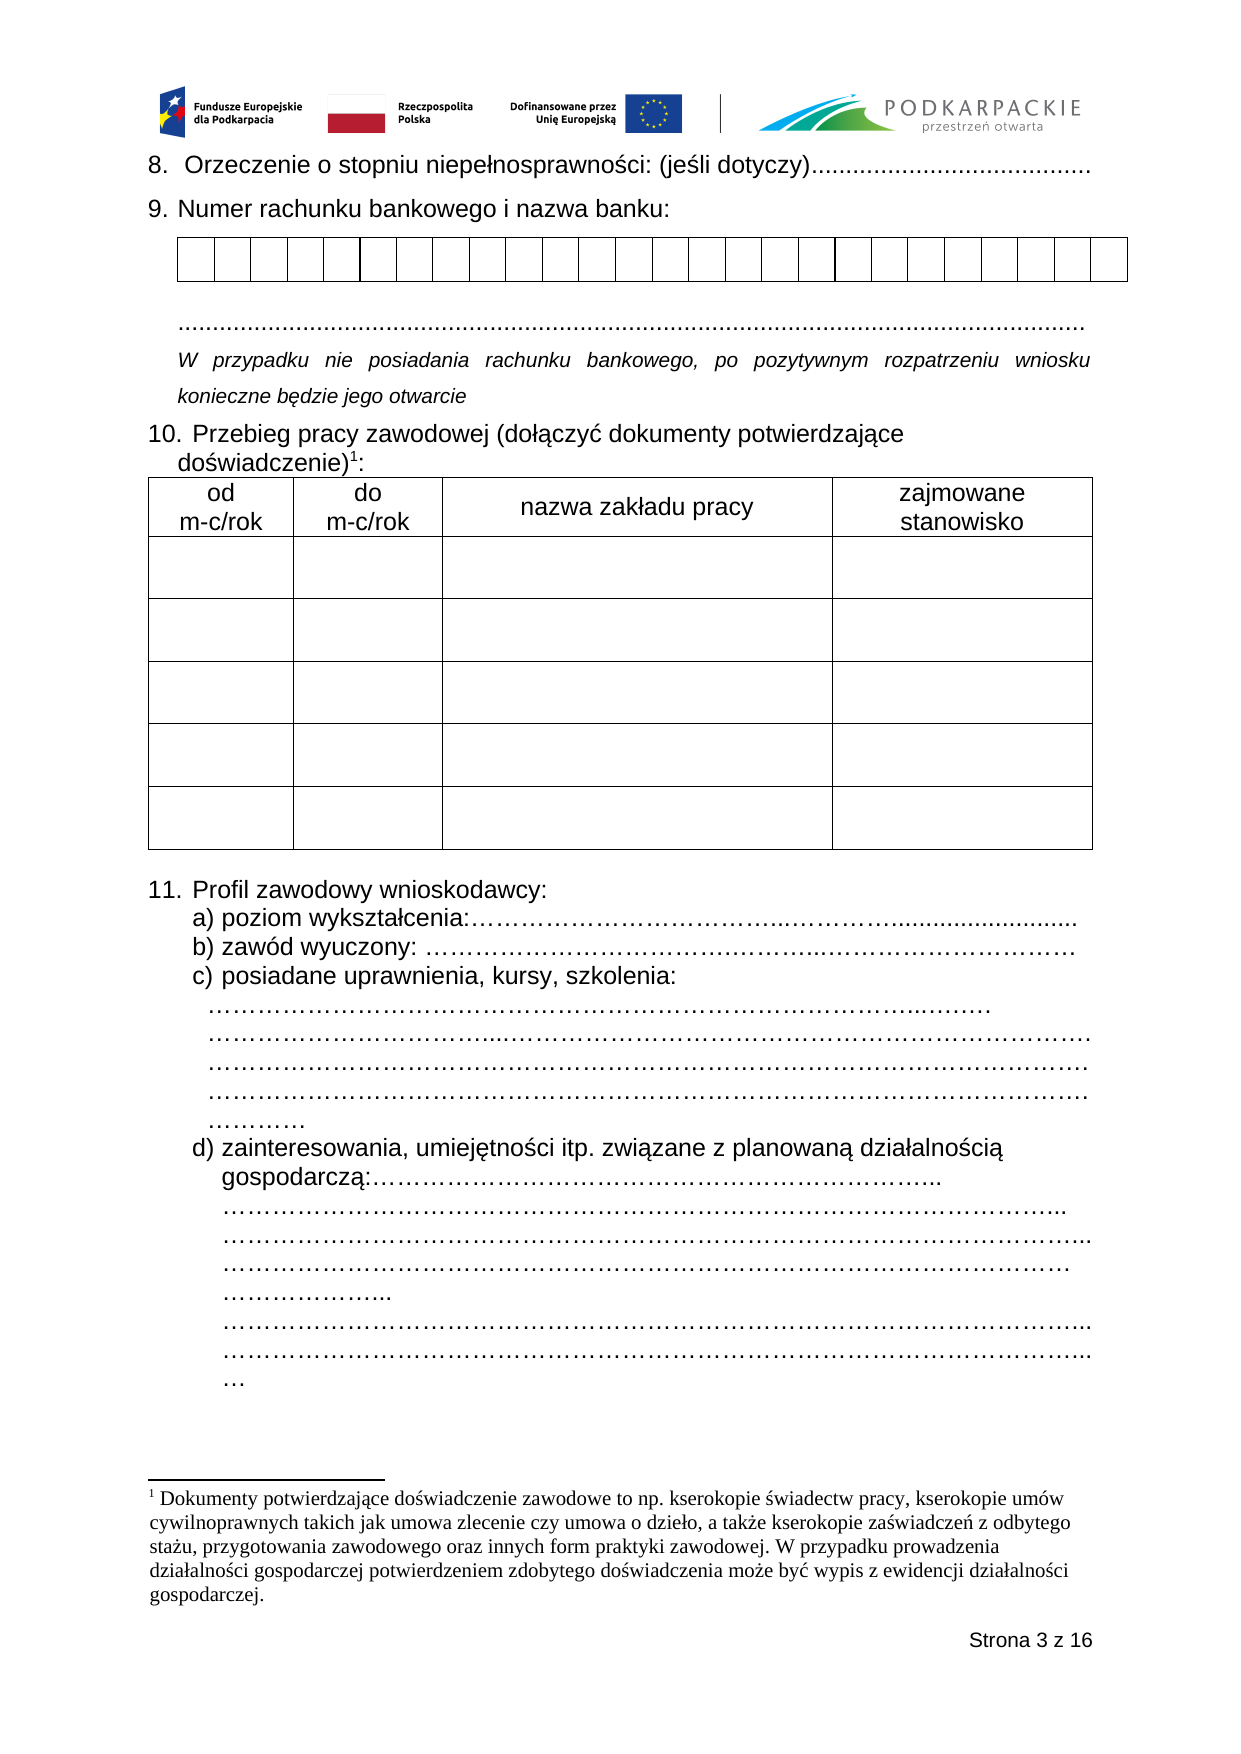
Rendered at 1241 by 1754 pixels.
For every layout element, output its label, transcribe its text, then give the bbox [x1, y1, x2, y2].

picture [147, 73, 1093, 151]
table_header [726, 238, 761, 281]
table_header [616, 238, 652, 281]
table_cell [149, 599, 293, 661]
list zainteresowania, umiejętności itp. związane z planowaną działalnością gospodarczą:…………………………………………………………...………………………………………………………………………………………...…………………………………………………………………………………………...…………………………………………………………………………………………………………...…………………………………………………………………………………………...…………………………………………………………………………………………...… [192, 1133, 1093, 1392]
table_header od m-c/rok [149, 478, 293, 536]
table_header [689, 238, 725, 281]
table_header zajmowane stanowisko [833, 478, 1092, 536]
table_header [361, 238, 396, 281]
list zawód wyuczony: ……………………………….………...………………………… [192, 932, 1093, 961]
table_header nazwa zakładu pracy [443, 478, 832, 536]
table_header [836, 238, 871, 281]
table_header [872, 238, 907, 281]
table_header do m-c/rok [294, 478, 442, 536]
table_cell [833, 662, 1092, 723]
table_cell [294, 599, 442, 661]
table_header [1018, 238, 1054, 281]
table_cell [833, 537, 1092, 598]
table_cell [833, 724, 1092, 786]
table_cell [294, 537, 442, 598]
table_cell [294, 787, 442, 848]
table_cell [294, 662, 442, 723]
list Numer rachunku bankowego i nazwa banku: [148, 194, 1093, 222]
table_cell [443, 599, 832, 661]
table_header [470, 238, 505, 281]
list Przebieg pracy zawodowej (dołączyć dokumenty potwierdzające doświadczenie): [148, 419, 1093, 477]
table_header [506, 238, 542, 281]
table_cell [149, 787, 293, 848]
list posiadane uprawnienia, kursy, szkolenia: [192, 961, 1093, 989]
table_cell [833, 599, 1092, 661]
table_header [324, 238, 359, 281]
table_header [1055, 238, 1090, 281]
table_cell [294, 724, 442, 786]
table_header [397, 238, 432, 281]
table_header [288, 238, 323, 281]
table_header [908, 238, 944, 281]
list poziom wykształcenia:………………………………...…………........................... [192, 903, 1093, 932]
table_header [799, 238, 834, 281]
table_cell [443, 724, 832, 786]
list Profil zawodowy wnioskodawcy: [148, 874, 1093, 903]
table_cell [149, 537, 293, 598]
table_header [653, 238, 688, 281]
list Orzeczenie o stopniu niepełnosprawności: (jeśli dotyczy) [148, 151, 1093, 179]
table_header [579, 238, 615, 281]
table_cell [443, 662, 832, 723]
table_cell [443, 537, 832, 598]
table_header [1091, 238, 1127, 281]
table_cell [443, 787, 832, 848]
text ................................................................................................................................... W przypadku nie posiadania rachunku bankowego, po pozytywnym rozpatrzeniu wniosku konieczne będzie jego otwarcie [177, 307, 1093, 407]
table_header [215, 238, 250, 281]
table_cell [149, 724, 293, 786]
table_cell [149, 662, 293, 723]
table_header [251, 238, 287, 281]
table_header [762, 238, 798, 281]
table_header [982, 238, 1017, 281]
table_header [433, 238, 469, 281]
table_header [945, 238, 981, 281]
table_header [543, 238, 578, 281]
text …………………………………………………………………………...….….……………………………....…………………………………………………………….…………………………………………………………………………………………….…………………………………………………………………………………………….………… [207, 989, 1093, 1133]
table_cell [833, 787, 1092, 848]
table_header [178, 238, 214, 281]
